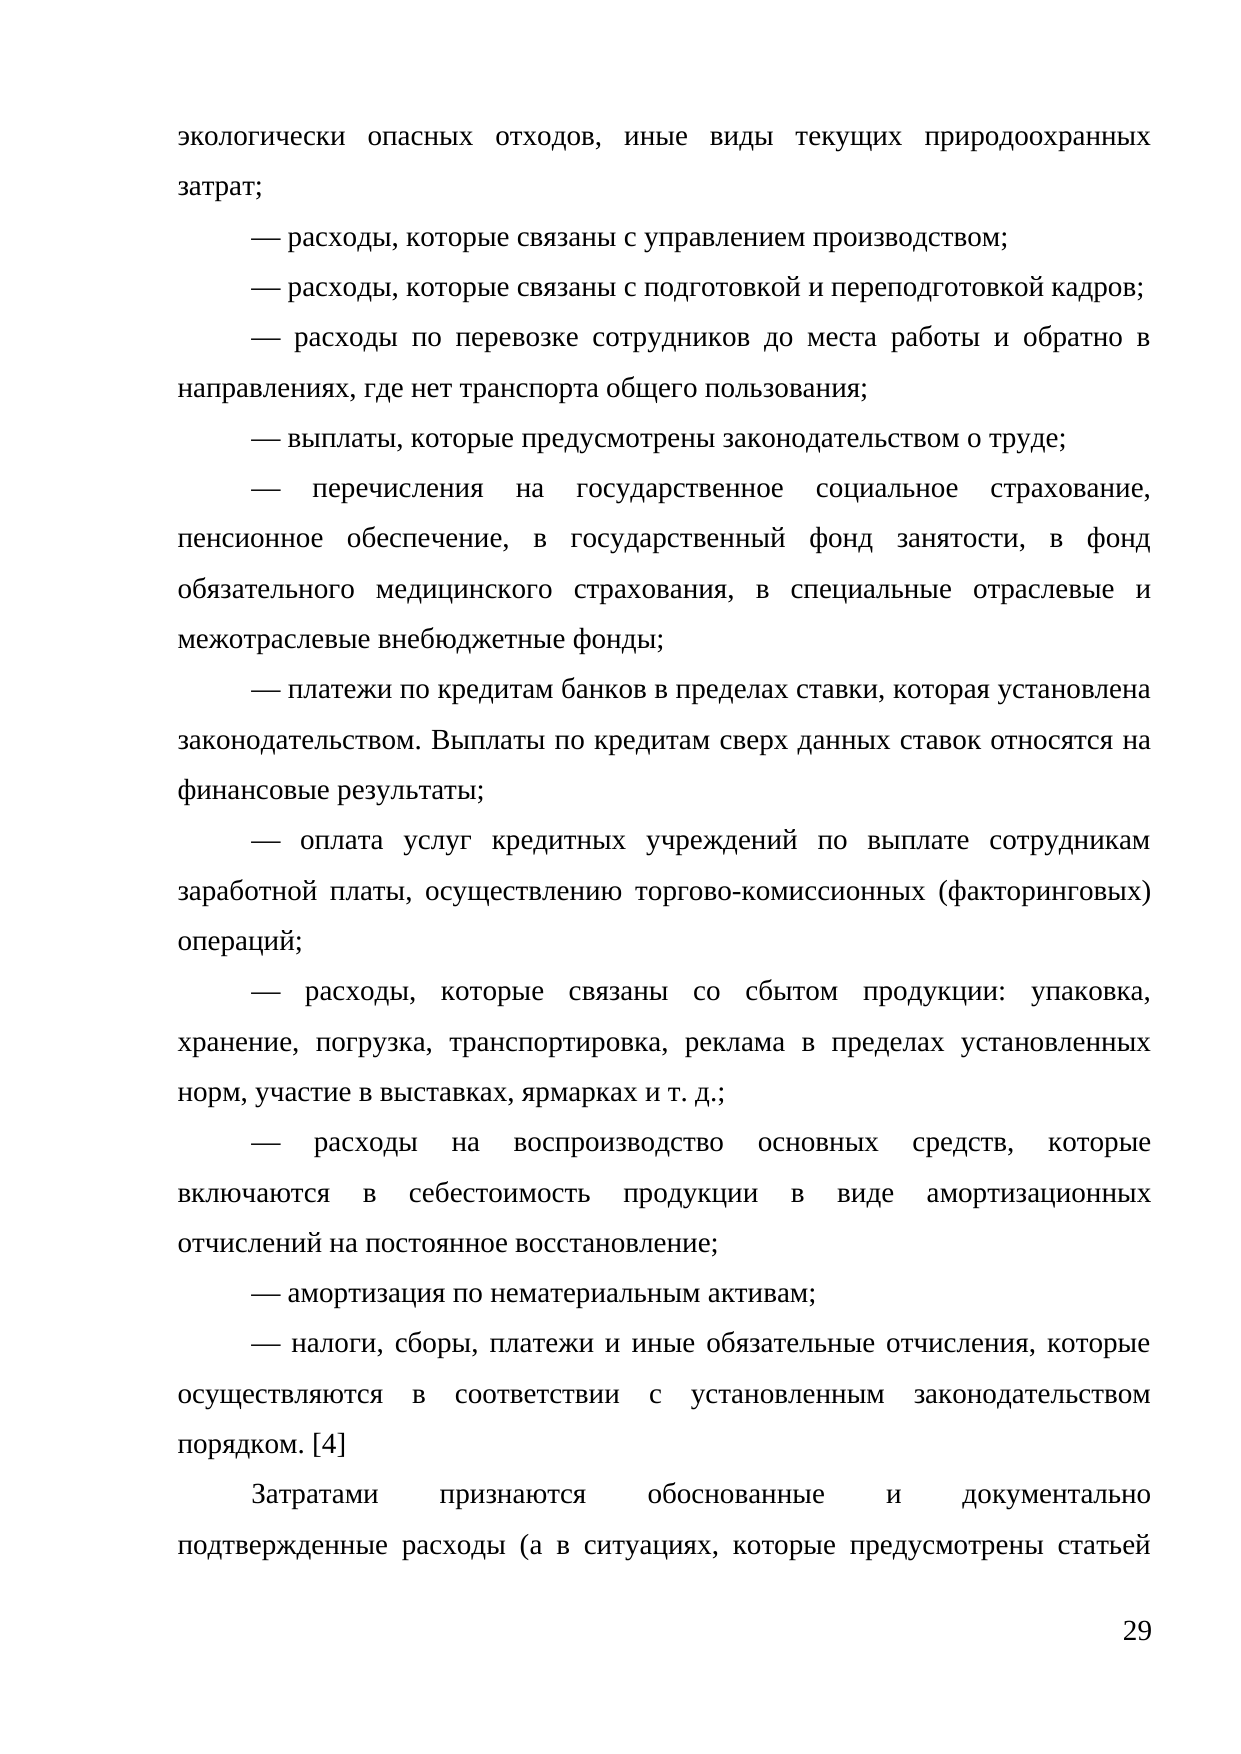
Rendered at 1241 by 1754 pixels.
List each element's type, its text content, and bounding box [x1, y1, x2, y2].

text — расходы, которые связаны со сбытом продукции: упаковка, хранение, погрузка, транспортировка, реклама в пределах установленных норм, участие в выставках, ярмарках и т. д.; [177, 973, 1152, 1108]
text — платежи по кредитам банков в пределах ставки, которая установлена законодательством. Выплаты по кредитам сверх данных ставок относятся на финансовые результаты; [177, 672, 1152, 806]
text — налоги, сборы, платежи и иные обязательные отчисления, которые осуществляются в соответствии с установленным законодательством порядком. [4] [177, 1326, 1152, 1460]
text — перечисления на государственное социальное страхование, пенсионное обеспечение, в государственный фонд занятости, в фонд обязательного медицинского страхования, в специальные отраслевые и межотраслевые внебюджетные фонды; [177, 470, 1152, 655]
text — оплата услуг кредитных учреждений по выплате сотрудникам заработной платы, осуществлению торгово-комиссионных (факторинговых) операций; [177, 822, 1152, 957]
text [177, 1477, 1152, 1560]
text — выплаты, которые предусмотрены законодательством о труде; [177, 420, 1152, 453]
text — расходы по перевозке сотрудников до места работы и обратно в направлениях, где нет транспорта общего пользования; [177, 319, 1152, 403]
text — расходы на воспроизводство основных средств, которые включаются в себестоимость продукции в виде амортизационных отчислений на постоянное восстановление; [177, 1124, 1152, 1258]
text — расходы, которые связаны с подготовкой и переподготовкой кадров; [177, 269, 1152, 303]
text — амортизация по нематериальным активам; [177, 1275, 1152, 1309]
text — расходы, которые связаны с управлением производством; [177, 219, 1152, 252]
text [177, 118, 1152, 202]
